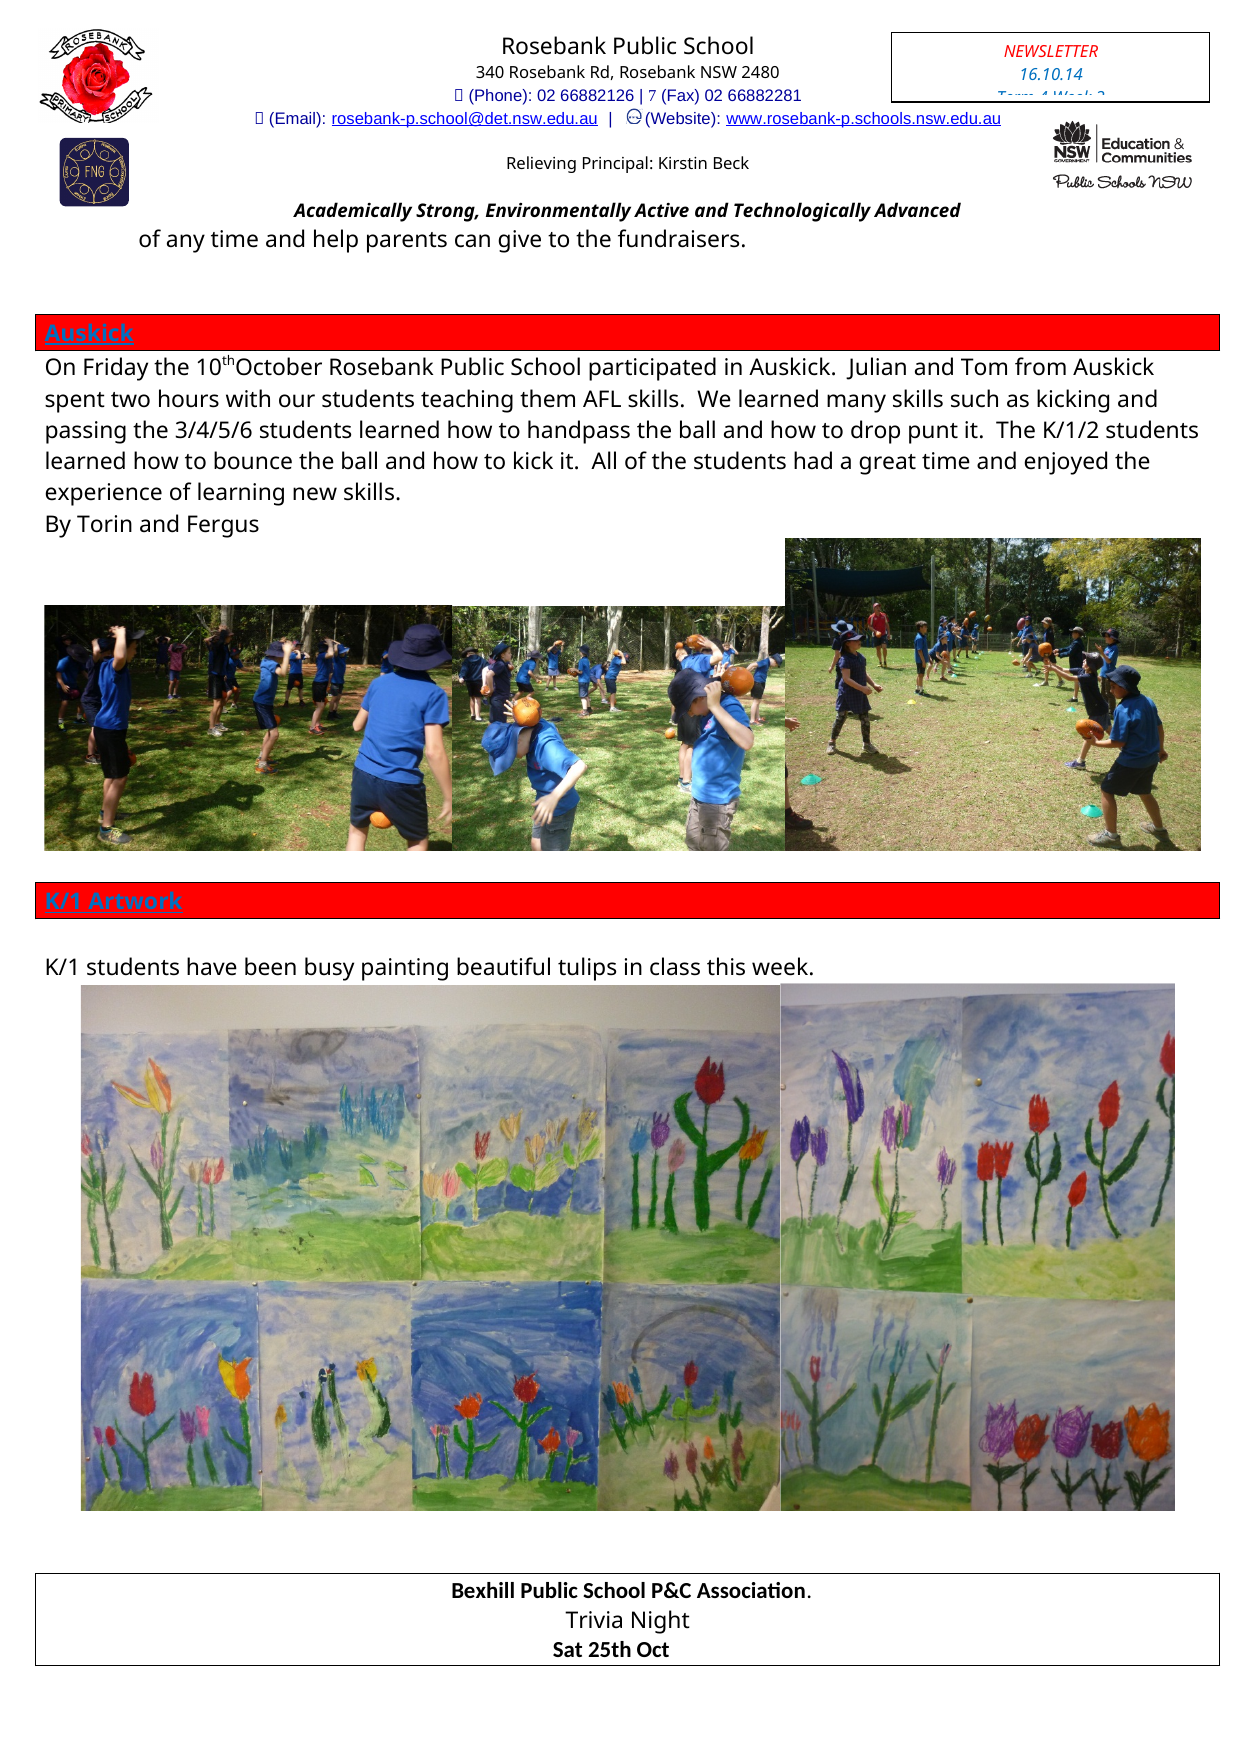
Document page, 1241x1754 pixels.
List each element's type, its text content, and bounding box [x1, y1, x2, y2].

text Bexhill Public School P&C Association. [36, 1574, 1219, 1604]
picture [36, 28, 159, 123]
text K/1 students have been busy painting beautiful tulips in class this week. [44, 951, 1211, 982]
picture [44, 538, 1201, 851]
text By Torin and Fergus [44, 508, 1211, 539]
text On Friday the 10thOctober Rosebank Public School participated in Auskick. Julian and Tom from Auskick spent two hours with our students teaching them AFL skills. We learned many skills such as kicking and passing the 3/4/5/6 students learned how to handpass the ball and how to drop punt it. The K/1/2 students learned how to bounce the ball and how to kick it. All of the students had a great time and enjoyed the experience of learning new skills. [44, 351, 1211, 508]
picture [1052, 120, 1193, 192]
picture [781, 984, 1175, 1510]
picture [59, 137, 129, 207]
text Trivia Night [44, 1604, 1211, 1632]
text Sat 25th Oct [36, 1632, 1219, 1665]
text Auskick [36, 315, 1219, 350]
picture [80, 985, 780, 1511]
text K/1 Artwork [36, 883, 1219, 918]
picture [623, 107, 643, 124]
